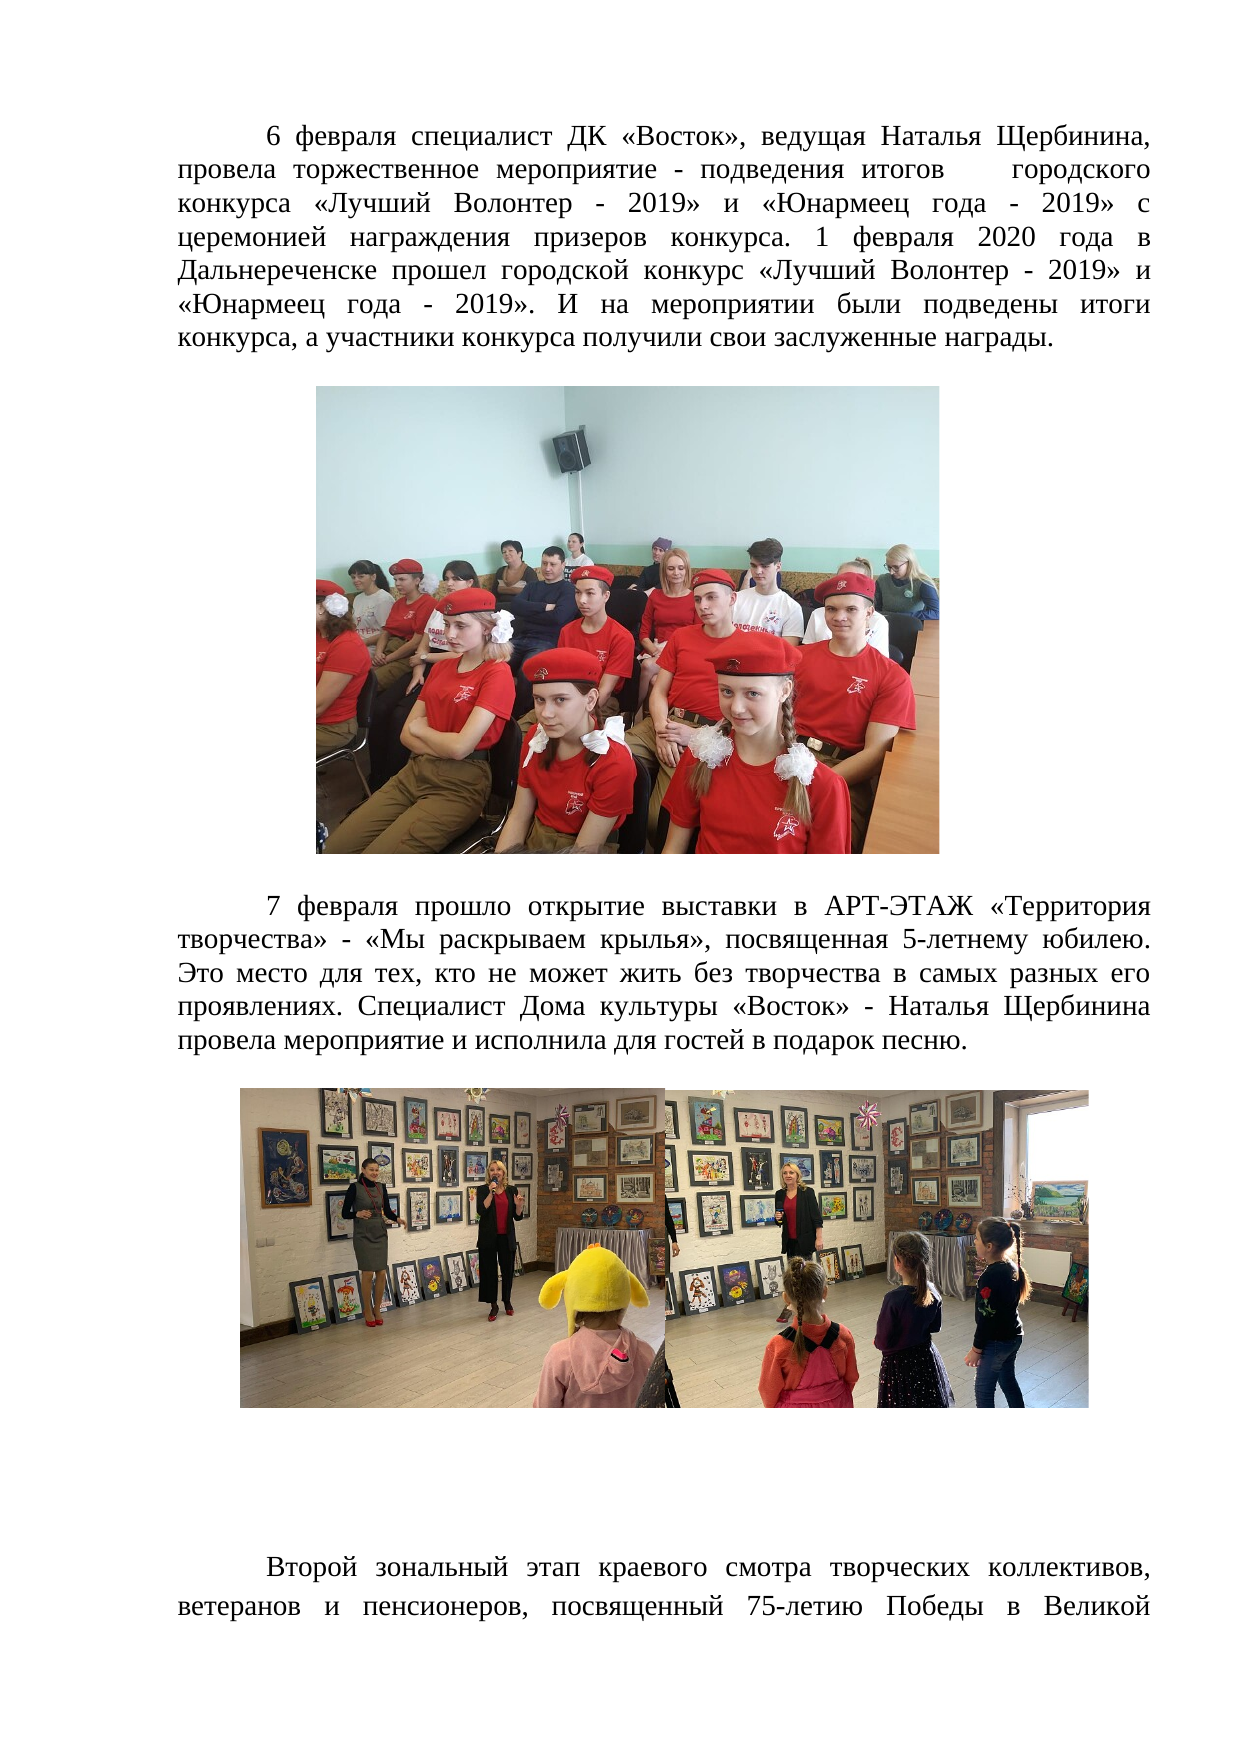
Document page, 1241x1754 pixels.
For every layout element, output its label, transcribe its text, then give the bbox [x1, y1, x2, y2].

text 7 февраля прошло открытие выставки в АРТ-ЭТАЖ «Территория творчества» - «Мы раскрываем крылья», посвященная 5-летнему юбилею. Это место для тех, кто не может жить без творчества в самых разных его проявлениях. Специалист Дома культуры «Восток» - Наталья Щербинина провела мероприятие и исполнила для гостей в подарок песню. [177, 888, 1152, 1055]
picture [316, 386, 940, 854]
text 6 февраля специалист ДК «Восток», ведущая Наталья Щербинина, провела торжественное мероприятие - подведения итогов городского конкурса «Лучший Волонтер - 2019» и «Юнармеец года - 2019» с церемонией награждения призеров конкурса. 1 февраля 2020 года в Дальнереченске прошел городской конкурс «Лучший Волонтер - 2019» и «Юнармеец года - 2019». И на мероприятии были подведены итоги конкурса, а участники конкурса получили свои заслуженные награды. [177, 118, 1152, 353]
picture [240, 1088, 1089, 1408]
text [177, 1549, 1152, 1621]
